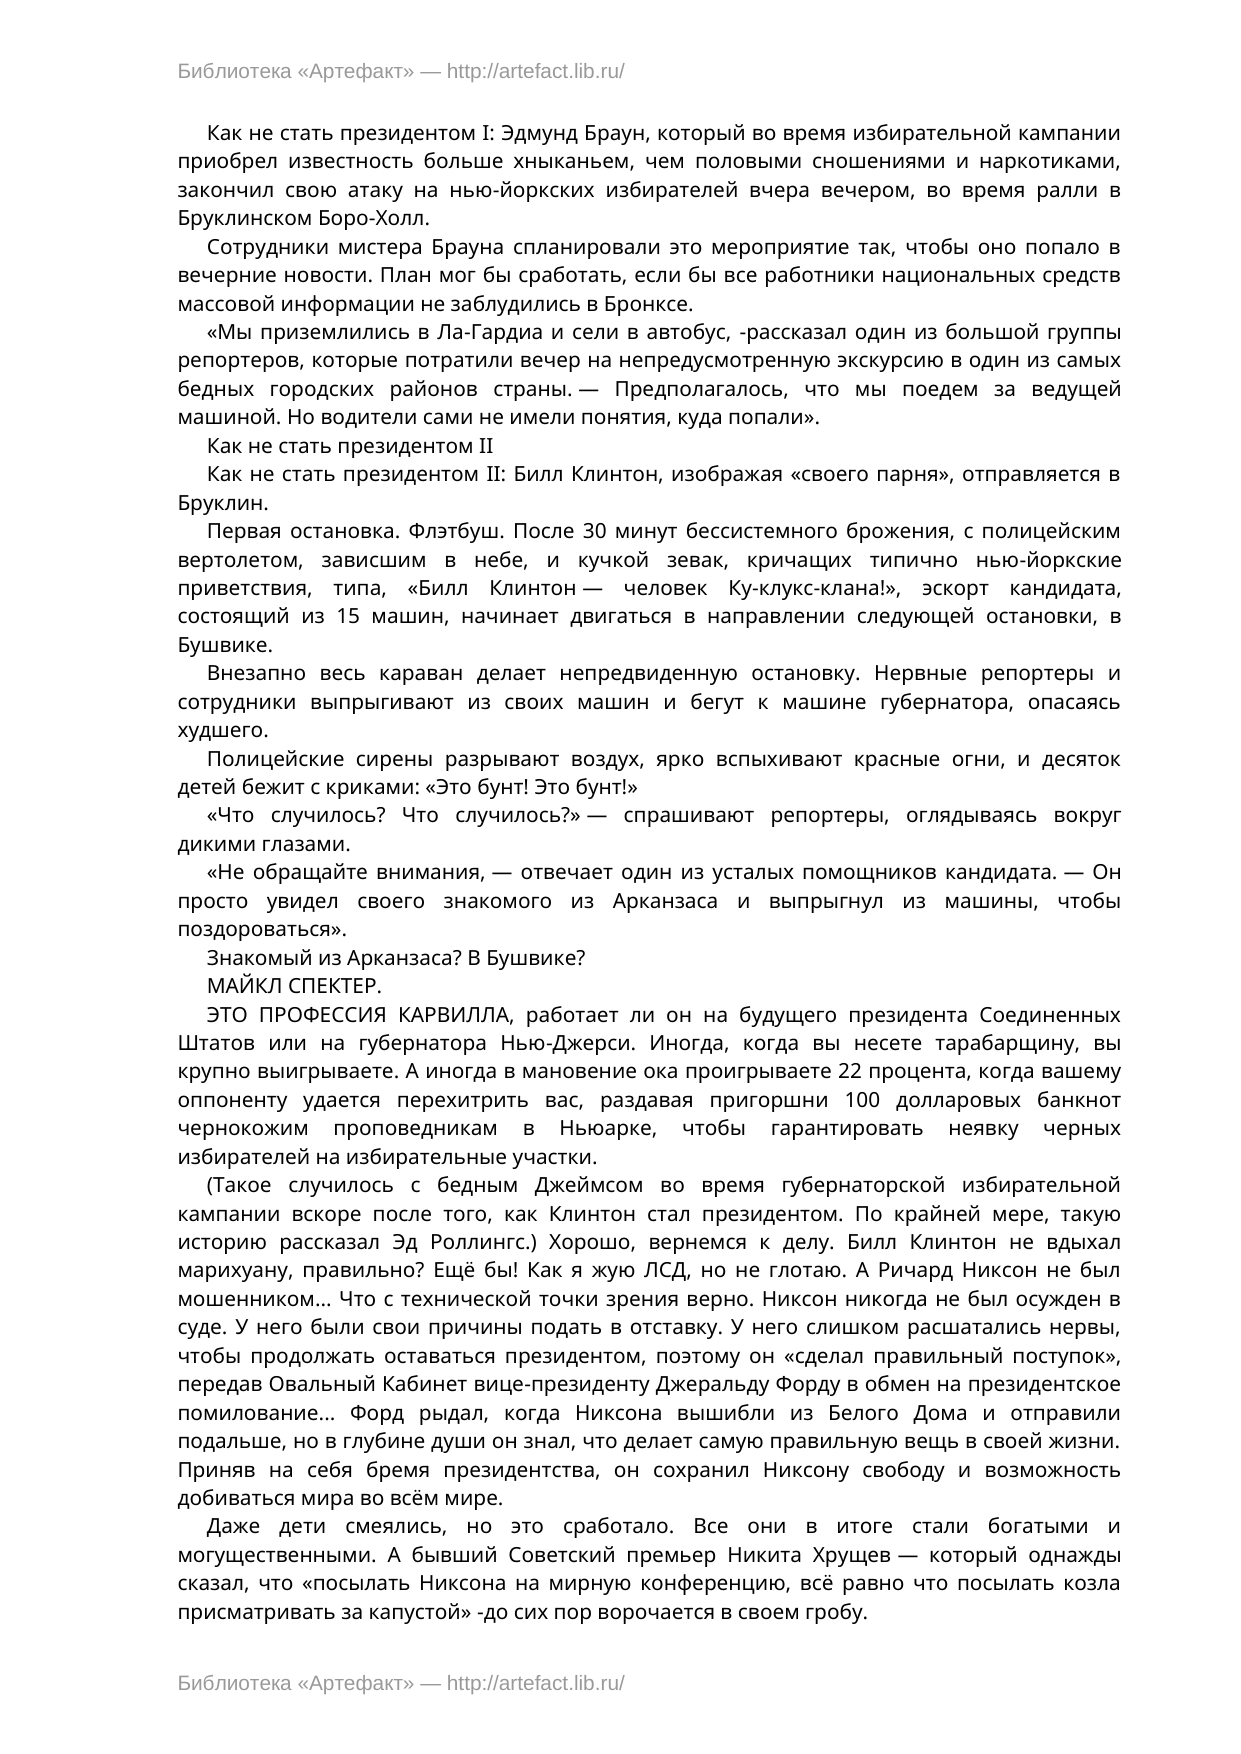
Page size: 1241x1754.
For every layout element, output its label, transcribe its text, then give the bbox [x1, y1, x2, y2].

text Сотрудники мистера Брауна спланировали это мероприятие так, чтобы оно попало в вечерние новости. План мог бы сработать, если бы все работники национальных средств массовой информации не заблудились в Бронксе. [177, 232, 1122, 317]
text Первая остановка. Флэтбуш. После 30 минут бессистемного брожения, с полицейским вертолетом, зависшим в небе, и кучкой зевак, кричащих типично нью-йоркские приветствия, типа, «Билл Клинтон — человек Ку-клукс-клана!», эскорт кандидата, состоящий из 15 машин, начинает двигаться в направлении следующей остановки, в Бушвике. [177, 516, 1122, 658]
text Даже дети смеялись, но это сработало. Все они в итоге стали богатыми и могущественными. А бывший Советский премьер Никита Хрущев — который однажды сказал, что «посылать Никсона на мирную конференцию, всё равно что посылать козла присматривать за капустой» -до сих пор ворочается в своем гробу. [177, 1512, 1122, 1625]
text Как не стать президентом I: Эдмунд Браун, который во время избирательной кампании приобрел известность больше хныканьем, чем половыми сношениями и наркотиками, закончил свою атаку на нью-йоркских избирателей вчера вечером, во время ралли в Бруклинском Боро-Холл. [177, 118, 1122, 232]
text Как не стать президентом II: Билл Клинтон, изображая «своего парня», отправляется в Бруклин. [177, 459, 1122, 516]
text Полицейские сирены разрывают воздух, ярко вспыхивают красные огни, и десяток детей бежит с криками: «Это бунт! Это бунт!» [177, 744, 1122, 801]
text Знакомый из Арканзаса? В Бушвике? [177, 943, 1122, 971]
text ЭТО ПРОФЕССИЯ КАРВИЛЛА, работает ли он на будущего президента Соединенных Штатов или на губернатора Нью-Джерси. Иногда, когда вы несете тарабарщину, вы крупно выигрываете. А иногда в мановение ока проигрываете 22 процента, когда вашему оппоненту удается перехитрить вас, раздавая пригоршни 100 долларовых банкнот чернокожим проповедникам в Ньюарке, чтобы гарантировать неявку черных избирателей на избирательные участки. [177, 1000, 1122, 1170]
text (Такое случилось с бедным Джеймсом во время губернаторской избирательной кампании вскоре после того, как Клинтон стал президентом. По крайней мере, такую историю рассказал Эд Роллингс.) Хорошо, вернемся к делу. Билл Клинтон не вдыхал марихуану, правильно? Ещё бы! Как я жую ЛСД, но не глотаю. А Ричард Никсон не был мошенником... Что с технической точки зрения верно. Никсон никогда не был осужден в суде. У него были свои причины подать в отставку. У него слишком расшатались нервы, чтобы продолжать оставаться президентом, поэтому он «сделал правильный поступок», передав Овальный Кабинет вице-президенту Джеральду Форду в обмен на президентское помилование... Форд рыдал, когда Никсона вышибли из Белого Дома и отправили подальше, но в глубине души он знал, что делает самую правильную вещь в своей жизни. Приняв на себя бремя президентства, он сохранил Никсону свободу и возможность добиваться мира во всём мире. [177, 1170, 1122, 1512]
text «Мы приземлились в Ла-Гардиа и сели в автобус, -рассказал один из большой группы репортеров, которые потратили вечер на непредусмотренную экскурсию в один из самых бедных городских районов страны. — Предполагалось, что мы поедем за ведущей машиной. Но водители сами не имели понятия, куда попали». [177, 317, 1122, 431]
text «Не обращайте внимания, — отвечает один из усталых помощников кандидата. — Он просто увидел своего знакомого из Арканзаса и выпрыгнул из машины, чтобы поздороваться». [177, 857, 1122, 943]
text Как не стать президентом II [177, 431, 1122, 459]
text Внезапно весь караван делает непредвиденную остановку. Нервные репортеры и сотрудники выпрыгивают из своих машин и бегут к машине губернатора, опасаясь худшего. [177, 658, 1122, 744]
text МАЙКЛ СПЕКТЕР. [177, 971, 1122, 1000]
text «Что случилось? Что случилось?» — спрашивают репортеры, оглядываясь вокруг дикими глазами. [177, 801, 1122, 857]
